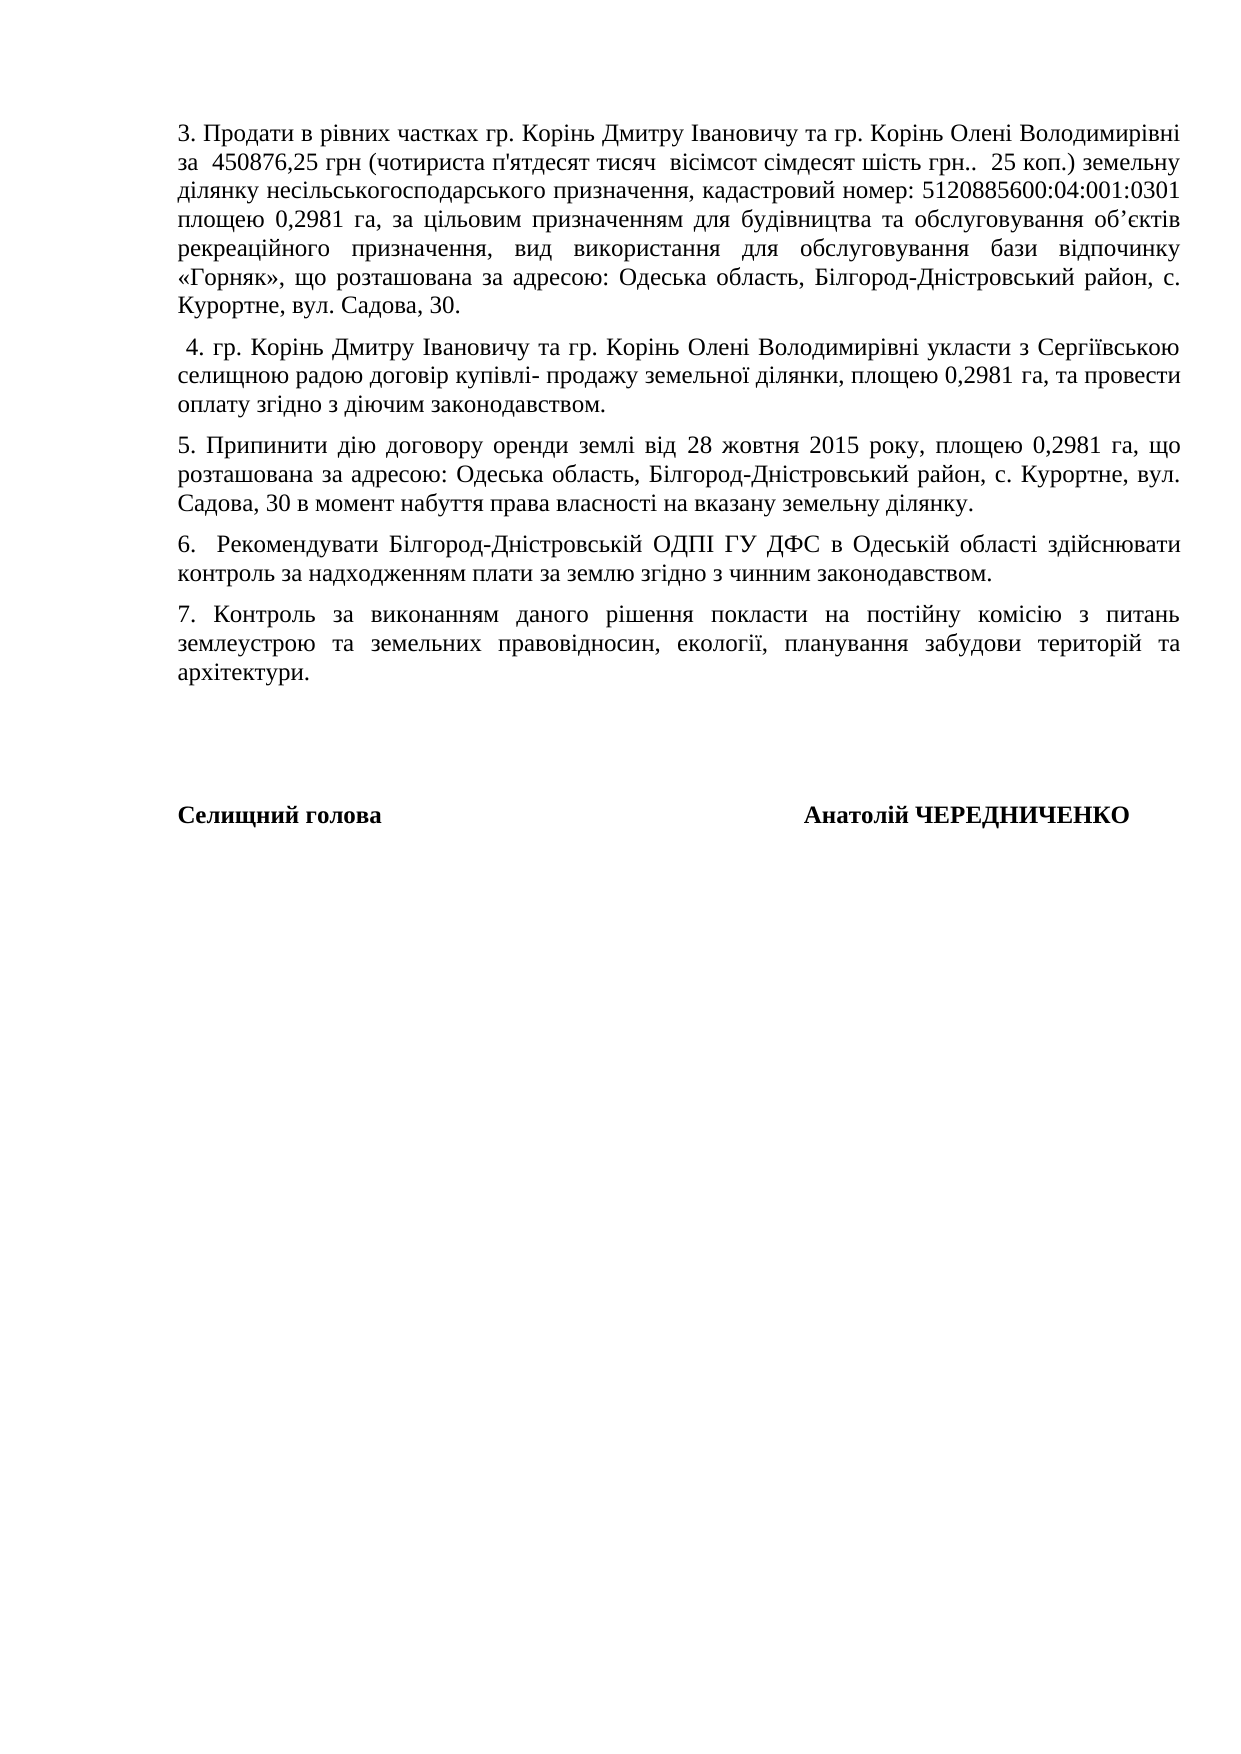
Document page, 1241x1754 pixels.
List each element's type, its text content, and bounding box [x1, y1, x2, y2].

text 5. Припинити дію договору оренди землі від 28 жовтня 2015 року, площею 0,2981 га, що розташована за адресою: Одеська область, Білгород-Дністровський район, с. Курортне, вул. Садова, 30 в момент набуття права власності на вказану земельну ділянку. [177, 431, 1181, 517]
text 3. Продати в рівних частках гр. Корінь Дмитру Івановичу та гр. Корінь Олені Володимирівні за 450876,25 грн (чотириста п'ятдесят тисяч вісімсот сімдесят шість грн.. 25 коп.) земельну ділянку несільськогосподарського призначення, кадастровий номер: 5120885600:04:001:0301 площею 0,2981 га, за цільовим призначенням для будівництва та обслуговування об’єктів рекреаційного призначення, вид використання для обслуговування бази відпочинку «Горняк», що розташована за адресою: Одеська область, Білгород-Дністровський район, с. Курортне, вул. Садова, 30. [177, 118, 1181, 319]
text 7. Контроль за виконанням даного рішення покласти на постійну комісію з питань землеустрою та земельних правовідносин, екології, планування забудови територій та архітектури. [177, 599, 1181, 686]
text Селищний голова Анатолій ЧЕРЕДНИЧЕНКО [177, 801, 1181, 829]
text 6. Рекомендувати Білгород-Дністровській ОДПІ ГУ ДФС в Одеській області здійснювати контроль за надходженням плати за землю згідно з чинним законодавством. [177, 529, 1181, 587]
text 4. гр. Корінь Дмитру Івановичу та гр. Корінь Олені Володимирівні укласти з Сергіївською селищною радою договір купівлі- продажу земельної ділянки, площею 0,2981 га, та провести оплату згідно з діючим законодавством. [177, 332, 1181, 418]
